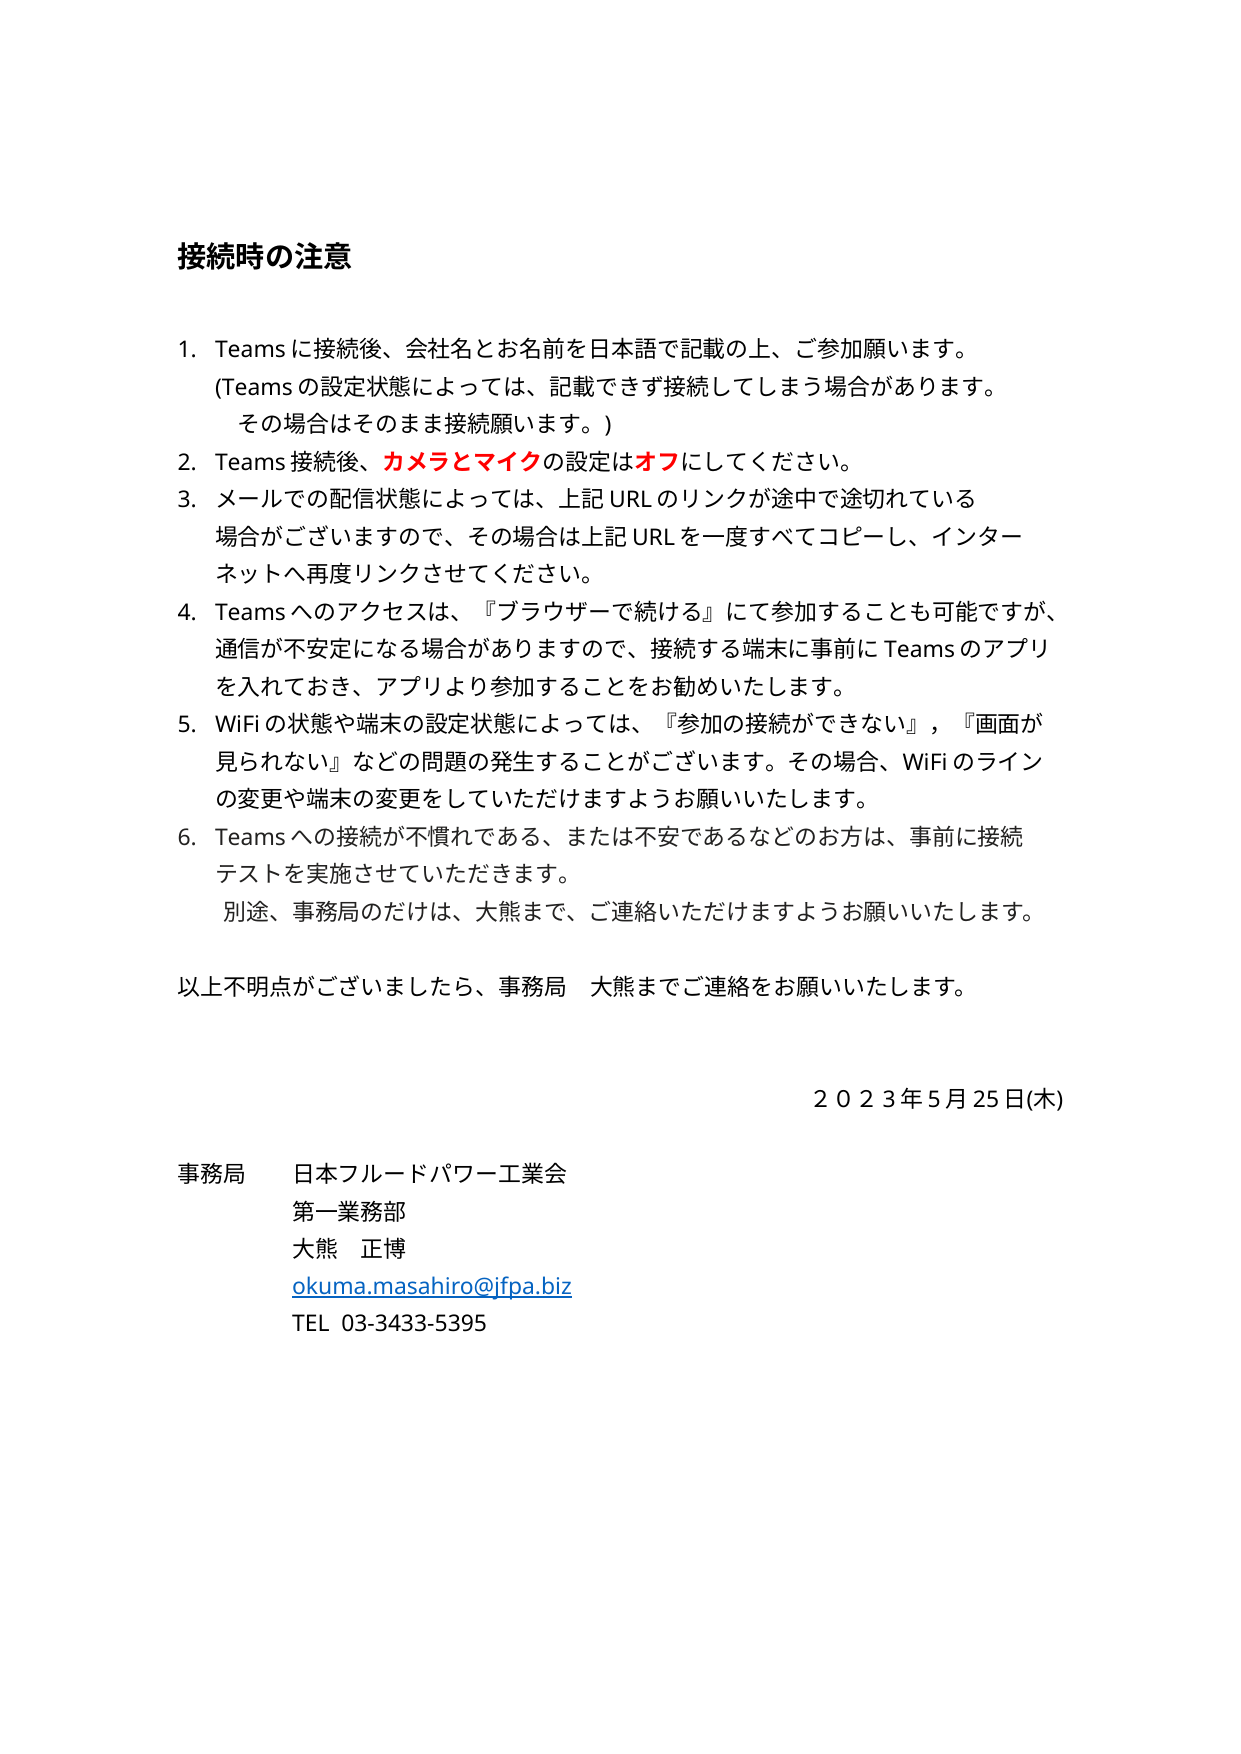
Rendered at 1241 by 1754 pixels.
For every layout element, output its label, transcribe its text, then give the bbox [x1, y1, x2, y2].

text 別途、事務局のだけは、大熊まで、ご連絡いただけますようお願いいたします。 [177, 892, 1063, 929]
list Teamsへのアクセスは、『ブラウザーで続ける』にて参加することも可能ですが、通信が不安定になる場合がありますので、接続する端末に事前にTeamsのアプリを入れておき、アプリより参加することをお勧めいたします。 [177, 592, 1063, 704]
list Teamsへの接続が不慣れである、または不安であるなどのお方は、事前に接続 [177, 817, 1063, 854]
list WiFiの状態や端末の設定状態によっては、『参加の接続ができない』，『画面が見られない』などの問題の発生することがございます。その場合、WiFiのラインの変更や端末の変更をしていただけますようお願いいたします。 [177, 704, 1063, 817]
text 事務局 日本フルードパワー工業会 [177, 1154, 1063, 1192]
list Teams接続後、カメラとマイクの設定はオフにしてください。 [177, 442, 1063, 479]
list テストを実施させていただきます。 [215, 854, 1063, 892]
text 場合がございますので、その場合は上記URLを一度すべてコピーし、インターネットへ再度リンクさせてください。 [215, 517, 1063, 592]
list メールでの配信状態によっては、上記URLのリンクが途中で途切れている [177, 479, 1063, 517]
list Teamsに接続後、会社名とお名前を日本語で記載の上、ご参加願います。 [177, 329, 1063, 367]
text 接続時の注意 [177, 217, 1063, 292]
text 大熊 正博 [177, 1229, 1063, 1267]
text ２０２3年5月25日(木) [177, 1079, 1063, 1117]
text okuma.masahiro@jfpa.biz [177, 1267, 1063, 1304]
text その場合はそのまま接続願います。) [215, 404, 1063, 442]
text 以上不明点がございましたら、事務局 大熊までご連絡をお願いいたします。 [177, 967, 1063, 1004]
text (Teamsの設定状態によっては、記載できず接続してしまう場合があります。 [215, 367, 1063, 404]
text TEL 03-3433-5395 [177, 1304, 1063, 1342]
text 第一業務部 [177, 1192, 1063, 1229]
